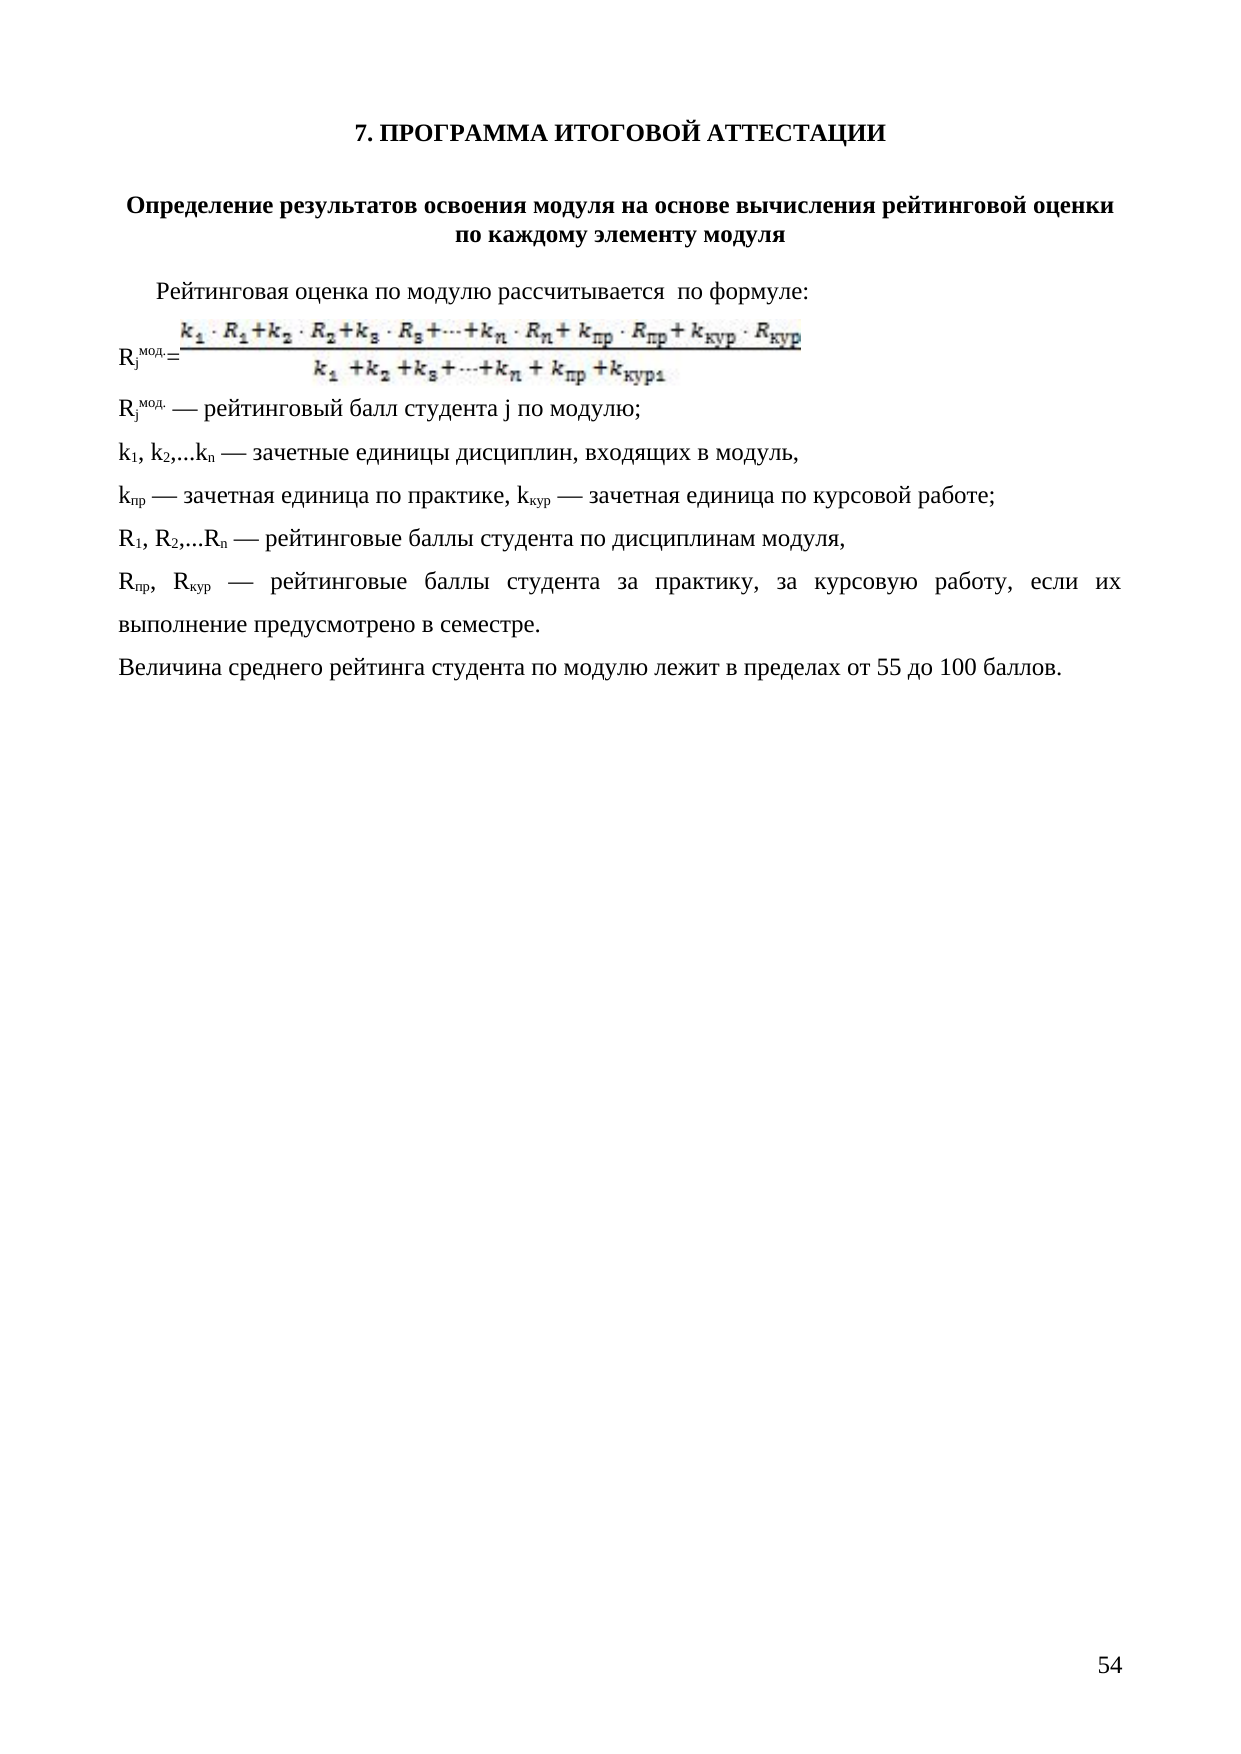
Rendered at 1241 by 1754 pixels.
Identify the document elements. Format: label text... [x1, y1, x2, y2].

subtitle 7. ПРОГРАММА ИТОГОВОЙ АТТЕСТАЦИИ [118, 118, 1122, 147]
text kпр — зачетная единица по практике, kкур — зачетная единица по курсовой работе; [118, 480, 1122, 508]
text Rпр, Rкур — рейтинговые баллы студента за практику, за курсовую работу, если их выполнение предусмотрено в семестре. [118, 566, 1122, 638]
text Rjмод. — рейтинговый балл студента j по модулю; [118, 393, 1122, 422]
text k1, k2,...kn — зачетные единицы дисциплин, входящих в модуль, [118, 437, 1122, 465]
text Величина среднего рейтинга студента по модулю лежит в пределах от 55 до 100 баллов. [118, 652, 1122, 681]
text Определение результатов освоения модуля на основе вычисления рейтинговой оценки по каждому элементу модуля [118, 190, 1122, 247]
text Рейтинговая оценка по модулю рассчитывается по формуле: [118, 276, 1122, 305]
picture [180, 319, 801, 388]
text R1, R2,...Rn — рейтинговые баллы студента по дисциплинам модуля, [118, 523, 1122, 552]
